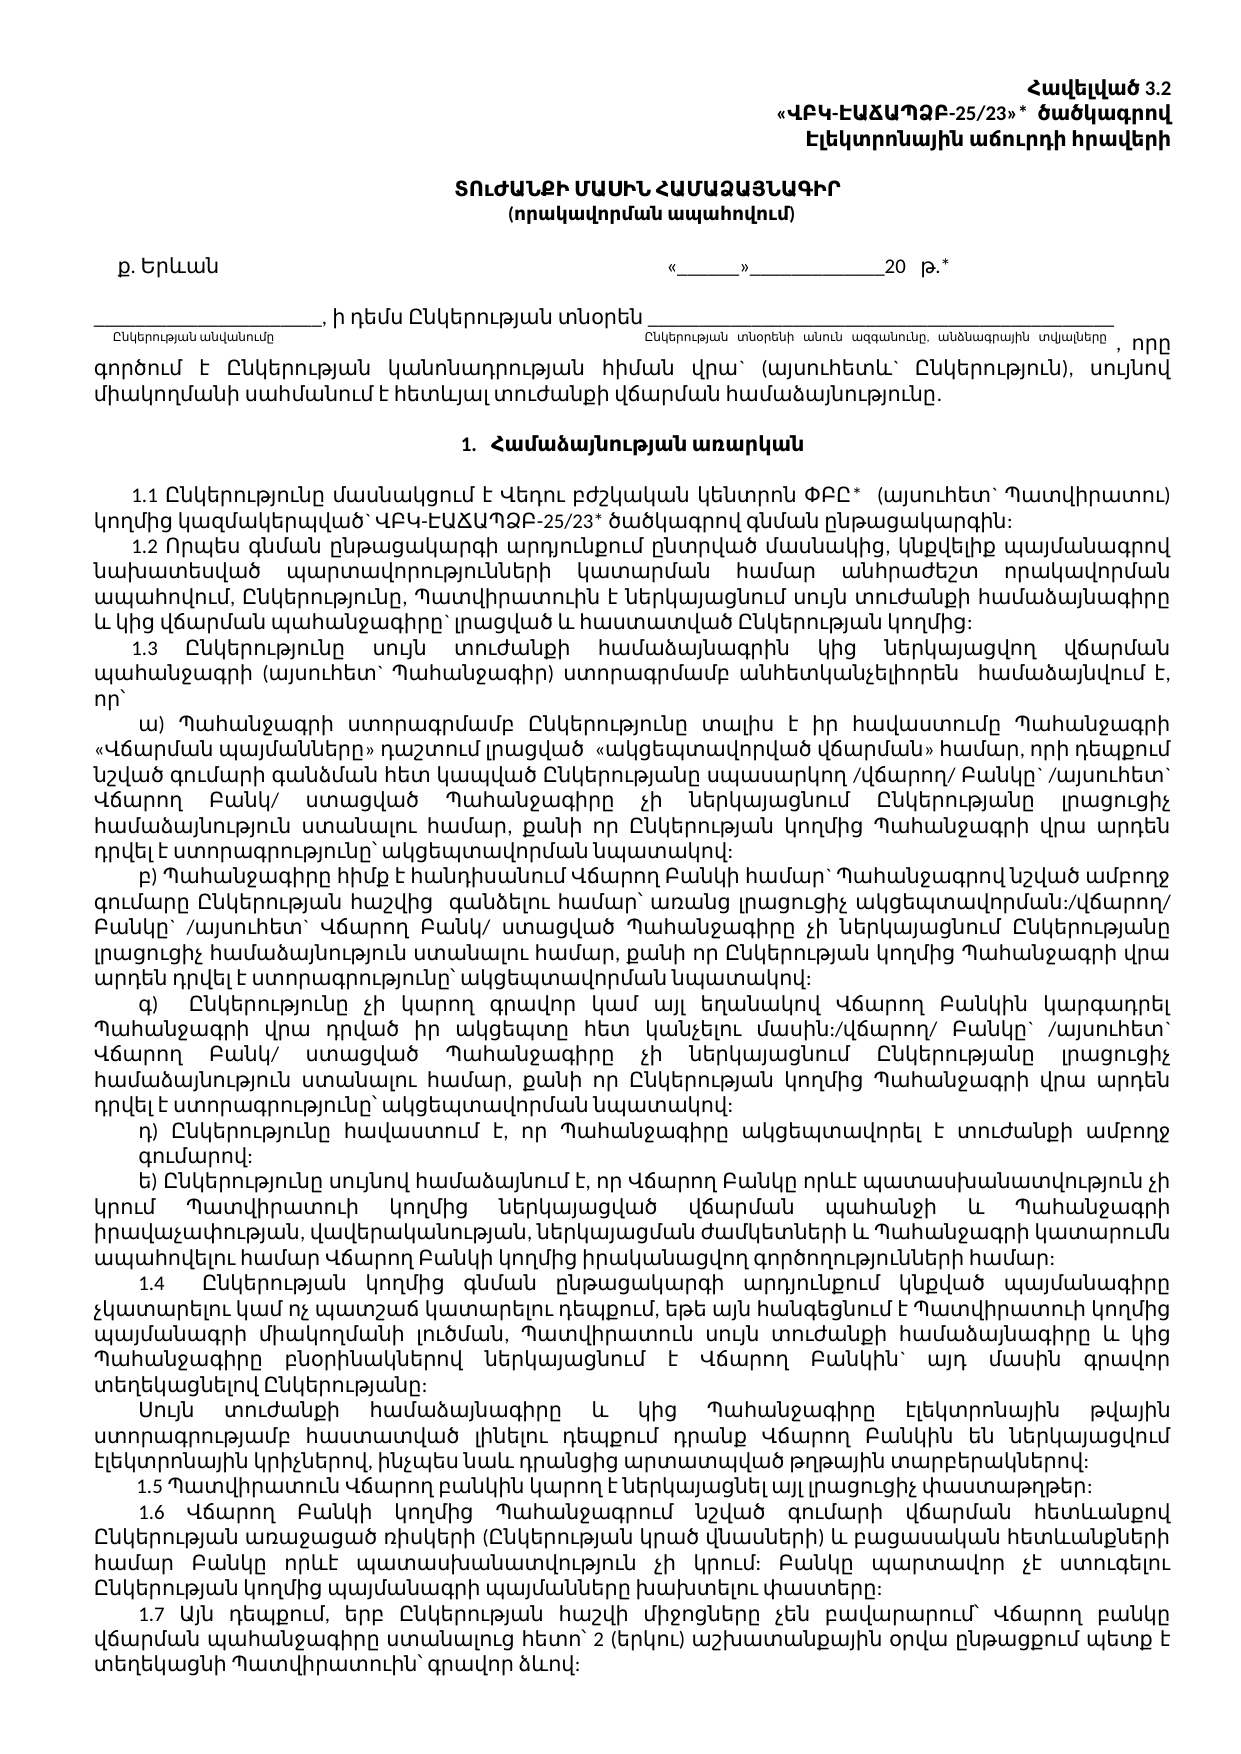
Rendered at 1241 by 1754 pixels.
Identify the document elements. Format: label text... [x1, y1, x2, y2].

text 1.1 Ընկերությունը մասնակցում է Վեդու բժշկական կենտրոն ՓԲԸ* (այսուհետ` Պատվիրատու) կողմից կազմակերպված` ՎԲԿ-ԷԱՃԱՊՁԲ-25/23* ծածկագրով գնման ընթացակարգին: [94, 482, 1171, 533]
text ______________________, ի դեմս Ընկերության տնօրեն _____________________________________________ [94, 304, 1171, 330]
text ՏՈւԺԱՆՔԻ ՄԱՍԻՆ ՀԱՄԱՁԱՅՆԱԳԻՐ [94, 177, 1171, 202]
text 1. Համաձայնության առարկան [94, 432, 1171, 457]
text Էլեկտրոնային աճուրդի հրավերի [94, 126, 1171, 151]
text ա) Պահանջագրի ստորագրմամբ Ընկերությունը տալիս է իր հավաստումը Պահանջագրի «Վճարման պայմանները» դաշտում լրացված «ակցեպտավորված վճարման» համար, որի դեպքում նշված գումարի գանձման հետ կապված Ընկերությանը սպասարկող /վճարող/ Բանկը` /այսուհետ` Վճարող Բանկ/ ստացված Պահանջագիրը չի ներկայացնում Ընկերությանը լրացուցիչ համաձայնություն ստանալու համար, քանի որ Ընկերության կողմից Պահանջագրի վրա արդեն դրվել է ստորագրությունը՝ ակցեպտավորման նպատակով: [94, 711, 1171, 864]
text դ) Ընկերությունը հավաստում է, որ Պահանջագիրը ակցեպտավորել է տուժանքի ամբողջ գումարով: [138, 1118, 1171, 1169]
text 1.7 Այն դեպքում, երբ Ընկերության հաշվի միջոցները չեն բավարարում՝ Վճարող բանկը վճարման պահանջագիրը ստանալուց հետո՝ 2 (երկու) աշխատանքային օրվա ընթացքում պետք է տեղեկացնի Պատվիրատուին՝ գրավոր ձևով: [94, 1601, 1171, 1677]
text ե) Ընկերությունը սույնով համաձայնում է, որ Վճարող Բանկը որևէ պատասխանատվություն չի կրում Պատվիրատուի կողմից ներկայացված վճարման պահանջի և Պահանջագրի իրավաչափության, վավերականության, ներկայացման ժամկետների և Պահանջագրի կատարումն ապահովելու համար Վճարող Բանկի կողմից իրականացվող գործողությունների համար: [94, 1169, 1171, 1270]
text ք. Երևան «______»_____________20 թ.* [94, 254, 1171, 279]
text Ընկերության անվանումը Ընկերության տնօրենի անուն ազգանունը, անձնագրային տվյալները , որը գործում է Ընկերության կանոնադրության հիման վրա` (այսուհետև` Ընկերություն), սույնով միակողմանի սահմանում է հետևյալ տուժանքի վճարման համաձայնությունը. [94, 330, 1171, 406]
text (որակավորման ապահովում) [94, 202, 1171, 225]
text 1.4 Ընկերության կողմից գնման ընթացակարգի արդյունքում կնքված պայմանագիրը չկատարելու կամ ոչ պատշաճ կատարելու դեպքում, եթե այն հանգեցնում է Պատվիրատուի կողմից պայմանագրի միակողմանի լուծման, Պատվիրատուն սույն տուժանքի համաձայնագիրը և կից Պահանջագիրը բնօրինակներով ներկայացնում է Վճարող Բանկին` այդ մասին գրավոր տեղեկացնելով Ընկերությանը: [94, 1270, 1171, 1397]
text 1.2 Որպես գնման ընթացակարգի արդյունքում ընտրված մասնակից, կնքվելիք պայմանագրով նախատեսված պարտավորությունների կատարման համար անհրաժեշտ որակավորման ապահովում, Ընկերությունը, Պատվիրատուին է ներկայացնում սույն տուժանքի համաձայնագիրը և կից վճարման պահանջագիրը` լրացված և հաստատված Ընկերության կողմից: [94, 533, 1171, 635]
text բ) Պահանջագիրը հիմք է հանդիսանում Վճարող Բանկի համար` Պահանջագրով նշված ամբողջ գումարը Ընկերության հաշվից գանձելու համար՝ առանց լրացուցիչ ակցեպտավորման:/վճարող/ Բանկը` /այսուհետ` Վճարող Բանկ/ ստացված Պահանջագիրը չի ներկայացնում Ընկերությանը լրացուցիչ համաձայնություն ստանալու համար, քանի որ Ընկերության կողմից Պահանջագրի վրա արդեն դրվել է ստորագրությունը՝ ակցեպտավորման նպատակով: [94, 864, 1171, 991]
text 1.5 Պատվիրատուն Վճարող բանկին կարող է ներկայացնել այլ լրացուցիչ փաստաթղթեր: [94, 1474, 1171, 1499]
text 1.6 Վճարող Բանկի կողմից Պահանջագրում նշված գումարի վճարման հետևանքով Ընկերության առաջացած ռիսկերի (Ընկերության կրած վնասների) և բացասական հետևանքների համար Բանկը որևէ պատասխանատվություն չի կրում: Բանկը պարտավոր չէ ստուգելու Ընկերության կողմից պայմանագրի պայմանները խախտելու փաստերը: [94, 1499, 1171, 1601]
text 1.3 Ընկերությունը սույն տուժանքի համաձայնագրին կից ներկայացվող վճարման պահանջագրի (այսուհետ` Պահանջագիր) ստորագրմամբ անհետկանչելիորեն համաձայնվում է, որ՝ [94, 635, 1171, 711]
text Հավելված 3.2 [94, 75, 1171, 100]
text Սույն տուժանքի համաձայնագիրը և կից Պահանջագիրը էլեկտրոնային թվային ստորագրությամբ հաստատված լինելու դեպքում դրանք Վճարող Բանկին են ներկայացվում էլեկտրոնային կրիչներով, ինչպես նաև դրանցից արտատպված թղթային տարբերակներով: [94, 1397, 1171, 1474]
text «ՎԲԿ-ԷԱՃԱՊՁԲ-25/23»* ծածկագրով [94, 100, 1171, 126]
text գ) Ընկերությունը չի կարող գրավոր կամ այլ եղանակով Վճարող Բանկին կարգադրել Պահանջագրի վրա դրված իր ակցեպտը հետ կանչելու մասին:/վճարող/ Բանկը` /այսուհետ` Վճարող Բանկ/ ստացված Պահանջագիրը չի ներկայացնում Ընկերությանը լրացուցիչ համաձայնություն ստանալու համար, քանի որ Ընկերության կողմից Պահանջագրի վրա արդեն դրվել է ստորագրությունը՝ ակցեպտավորման նպատակով: [94, 991, 1171, 1118]
